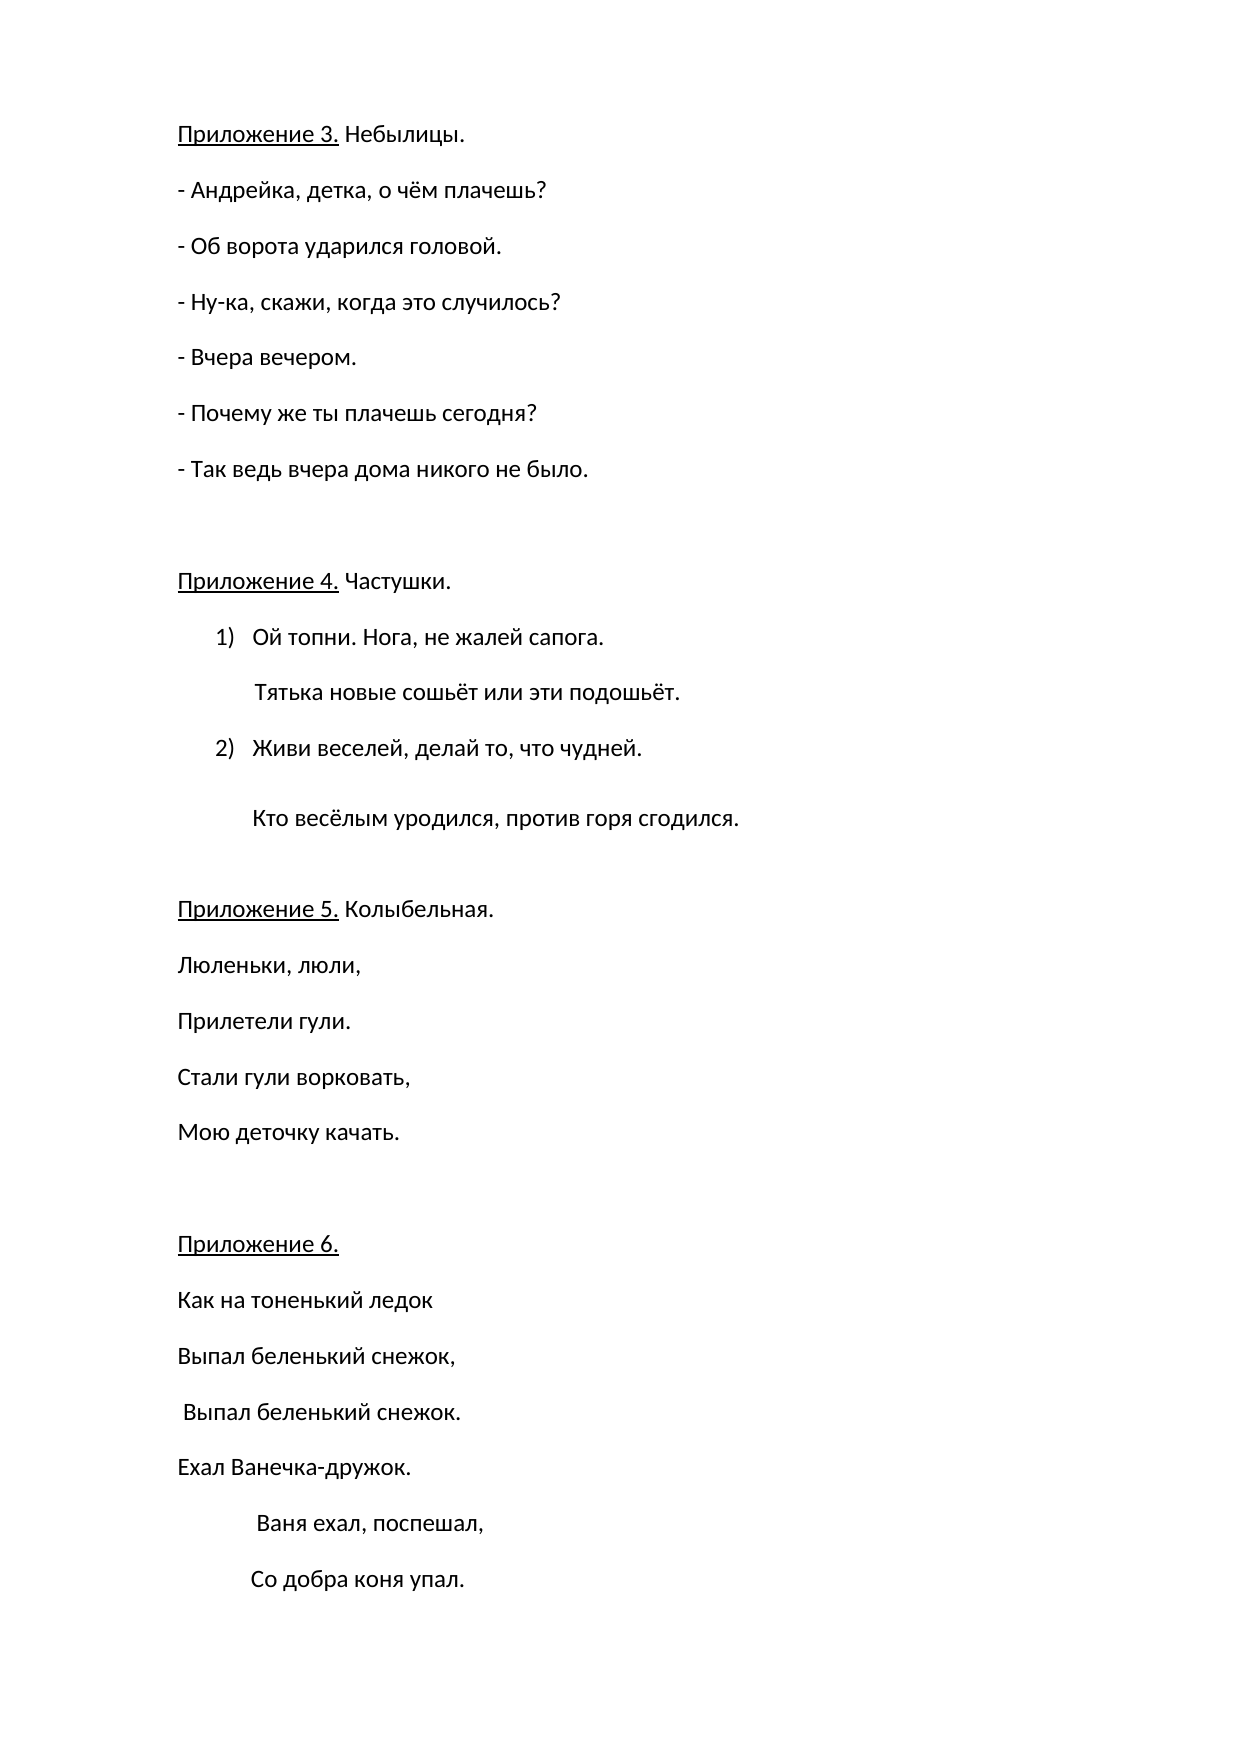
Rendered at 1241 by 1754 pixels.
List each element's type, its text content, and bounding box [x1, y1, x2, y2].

text Приложение 5. Колыбельная. [177, 893, 1152, 924]
text Выпал беленький снежок, [177, 1340, 1152, 1370]
text - Вчера вечером. [177, 341, 1152, 372]
list Кто весёлым уродился, против горя сгодился. [252, 802, 1152, 833]
text - Андрейка, детка, о чём плачешь? [177, 174, 1152, 204]
text Приложение 4. Частушки. [177, 565, 1152, 595]
text Как на тоненький ледок [177, 1284, 1152, 1314]
text - Об ворота ударился головой. [177, 230, 1152, 260]
text Люленьки, люли, [177, 949, 1152, 979]
text Мою деточку качать. [177, 1116, 1152, 1147]
text Тятька новые сошьёт или эти подошьёт. [215, 676, 1152, 707]
list Ой топни. Нога, не жалей сапога. [215, 621, 1152, 651]
text Прилетели гули. [177, 1005, 1152, 1035]
text - Ну-ка, скажи, когда это случилось? [177, 286, 1152, 316]
text - Так ведь вчера дома никого не было. [177, 453, 1152, 484]
text Выпал беленький снежок. [177, 1396, 1152, 1426]
list Живи веселей, делай то, что чудней. [215, 732, 1152, 763]
text Стали гули ворковать, [177, 1061, 1152, 1091]
text Ехал Ванечка-дружок. [177, 1451, 1152, 1482]
text Приложение 3. Небылицы. [177, 118, 1152, 149]
text - Почему же ты плачешь сегодня? [177, 397, 1152, 428]
text Ваня ехал, поспешал, [177, 1507, 1152, 1538]
text Приложение 6. [177, 1228, 1152, 1259]
text Со добра коня упал. [177, 1563, 1152, 1594]
